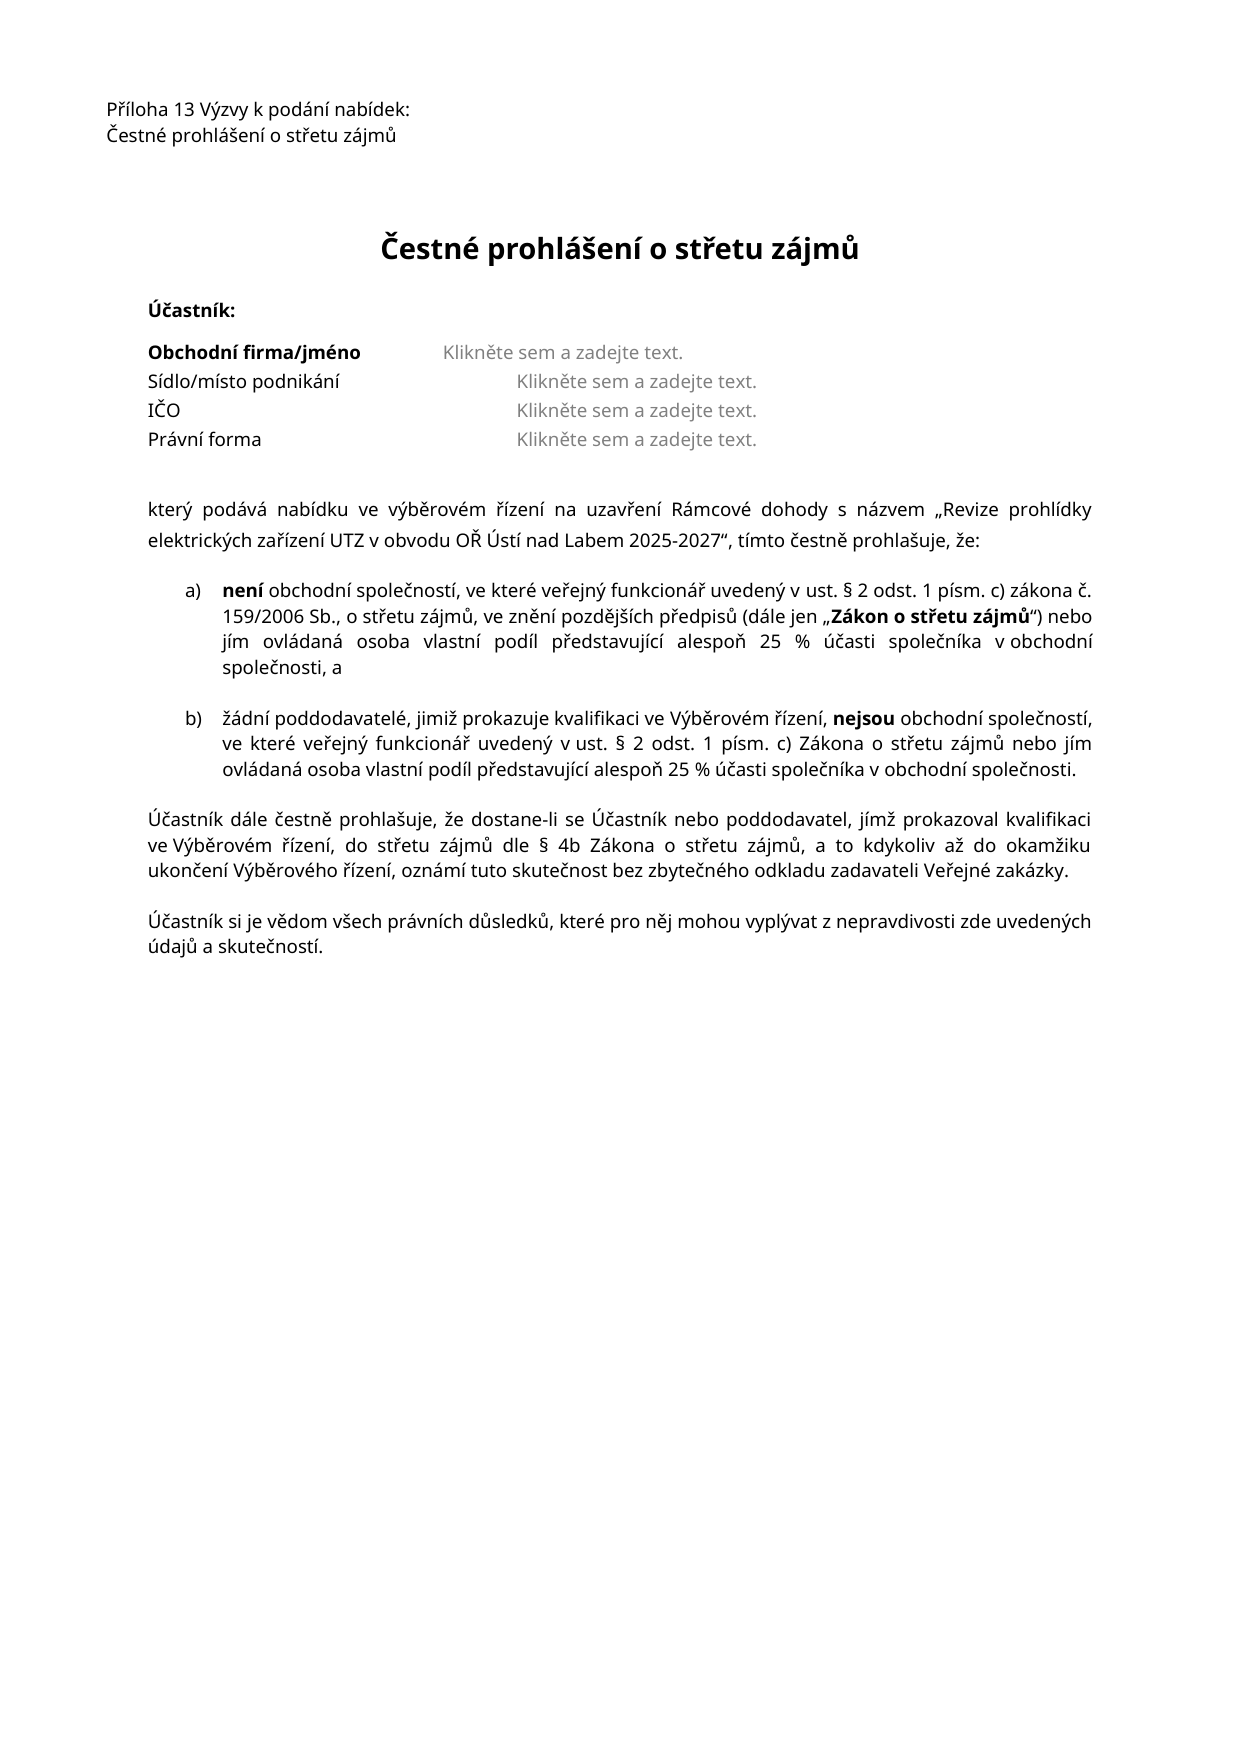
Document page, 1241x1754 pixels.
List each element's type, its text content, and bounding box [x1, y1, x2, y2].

text který podává nabídku ve výběrovém řízení na uzavření Rámcové dohody s názvem „Revize prohlídky elektrických zařízení UTZ v obvodu OŘ Ústí nad Labem 2025-2027“, tímto čestně prohlašuje, že: [148, 490, 1093, 553]
text Účastník: [148, 293, 1093, 324]
text Obchodní firma/jméno [148, 336, 1093, 365]
text Účastník si je vědom všech právních důsledků, které pro něj mohou vyplývat z nepravdivosti zde uvedených údajů a skutečností. [148, 908, 1093, 959]
list žádní poddodavatelé, jimiž prokazuje kvalifikaci ve Výběrovém řízení, nejsou obchodní společností, ve které veřejný funkcionář uvedený v ust. § 2 odst. 1 písm. c) Zákona o střetu zájmů nebo jím ovládaná osoba vlastní podíl představující alespoň 25 % účasti společníka v obchodní společnosti. [185, 705, 1093, 781]
title Čestné prohlášení o střetu zájmů [148, 228, 1093, 268]
text Právní forma [148, 423, 1093, 452]
text Účastník dále čestně prohlašuje, že dostane-li se Účastník nebo poddodavatel, jímž prokazoval kvalifikaci ve Výběrovém řízení, do střetu zájmů dle § 4b Zákona o střetu zájmů, a to kdykoliv až do okamžiku ukončení Výběrového řízení, oznámí tuto skutečnost bez zbytečného odkladu zadavateli Veřejné zakázky. [148, 806, 1093, 883]
list není obchodní společností, ve které veřejný funkcionář uvedený v ust. § 2 odst. 1 písm. c) zákona č. 159/2006 Sb., o střetu zájmů, ve znění pozdějších předpisů (dále jen „Zákon o střetu zájmů“) nebo jím ovládaná osoba vlastní podíl představující alespoň 25 % účasti společníka v obchodní společnosti, a [185, 578, 1093, 680]
text Sídlo/místo podnikání [148, 365, 1093, 394]
text IČO [148, 394, 1093, 423]
